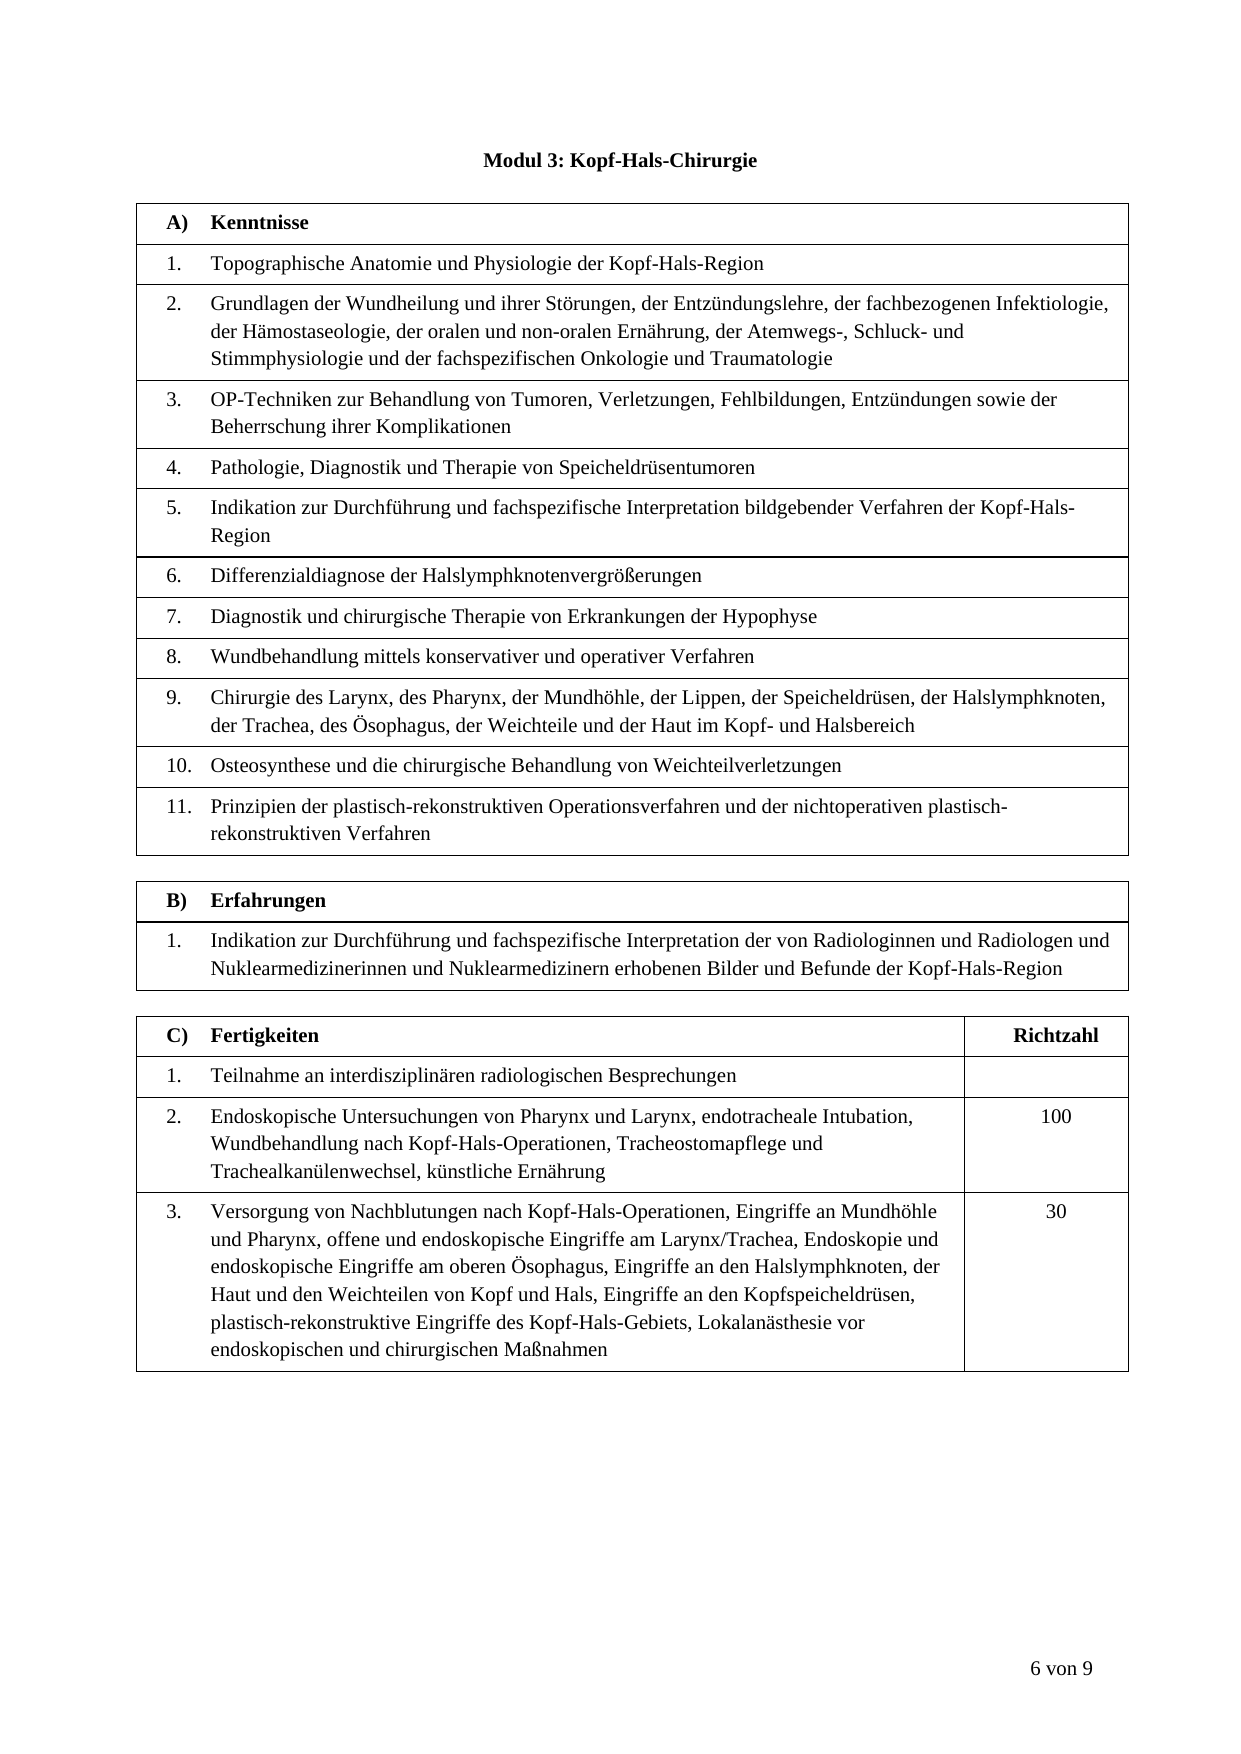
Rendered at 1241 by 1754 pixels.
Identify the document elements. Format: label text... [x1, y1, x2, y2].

table_cell 30 [965, 1193, 1128, 1371]
table_header Richtzahl [965, 1017, 1128, 1056]
table_cell Topographische Anatomie und Physiologie der Kopf-Hals-Region [137, 245, 1128, 284]
text Modul 3: Kopf-Hals-Chirurgie [148, 148, 1092, 172]
table_cell [965, 1057, 1128, 1097]
table_cell Chirurgie des Larynx, des Pharynx, der Mundhöhle, der Lippen, der Speicheldrüsen, der Halslymphknoten, der Trachea, des Ösophagus, der Weichteile und der Haut im Kopf- und Halsbereich [137, 679, 1128, 746]
table_cell Wundbehandlung mittels konservativer und operativer Verfahren [137, 639, 1128, 678]
table_cell Teilnahme an interdisziplinären radiologischen Besprechungen [137, 1057, 964, 1097]
table_header C) Fertigkeiten [137, 1017, 964, 1056]
table_cell OP-Techniken zur Behandlung von Tumoren, Verletzungen, Fehlbildungen, Entzündungen sowie der Beherrschung ihrer Komplikationen [137, 381, 1128, 448]
table_cell Grundlagen der Wundheilung und ihrer Störungen, der Entzündungslehre, der fachbezogenen Infektiologie, der Hämostaseologie, der oralen und non-oralen Ernährung, der Atemwegs-, Schluck- und Stimmphysiologie und der fachspezifischen Onkologie und Traumatologie [137, 285, 1128, 380]
table_cell Osteosynthese und die chirurgische Behandlung von Weichteilverletzungen [137, 747, 1128, 787]
table_cell 100 [965, 1098, 1128, 1192]
table_header B) Erfahrungen [137, 882, 1128, 921]
table_header A) Kenntnisse [137, 204, 1128, 243]
table_cell Diagnostik und chirurgische Therapie von Erkrankungen der Hypophyse [137, 598, 1128, 637]
table_cell Versorgung von Nachblutungen nach Kopf-Hals-Operationen, Eingriffe an Mundhöhle und Pharynx, offene und endoskopische Eingriffe am Larynx/Trachea, Endoskopie und endoskopische Eingriffe am oberen Ösophagus, Eingriffe an den Halslymphknoten, der Haut und den Weichteilen von Kopf und Hals, Eingriffe an den Kopfspeicheldrüsen, plastisch-rekonstruktive Eingriffe des Kopf-Hals-Gebiets, Lokalanästhesie vor endoskopischen und chirurgischen Maßnahmen [137, 1193, 964, 1371]
table_cell Differenzialdiagnose der Halslymphknotenvergrößerungen [137, 558, 1128, 597]
table_cell Pathologie, Diagnostik und Therapie von Speicheldrüsentumoren [137, 449, 1128, 488]
table_cell Endoskopische Untersuchungen von Pharynx und Larynx, endotracheale Intubation, Wundbehandlung nach Kopf-Hals-Operationen, Tracheostomapflege und Trachealkanülenwechsel, künstliche Ernährung [137, 1098, 964, 1192]
table_cell Indikation zur Durchführung und fachspezifische Interpretation der von Radiologinnen und Radiologen und Nuklearmedizinerinnen und Nuklearmedizinern erhobenen Bilder und Befunde der Kopf-Hals-Region [137, 923, 1128, 989]
table_cell Indikation zur Durchführung und fachspezifische Interpretation bildgebender Verfahren der Kopf-Hals-Region [137, 489, 1128, 556]
table_cell Prinzipien der plastisch-rekonstruktiven Operationsverfahren und der nichtoperativen plastisch-rekonstruktiven Verfahren [137, 788, 1128, 855]
